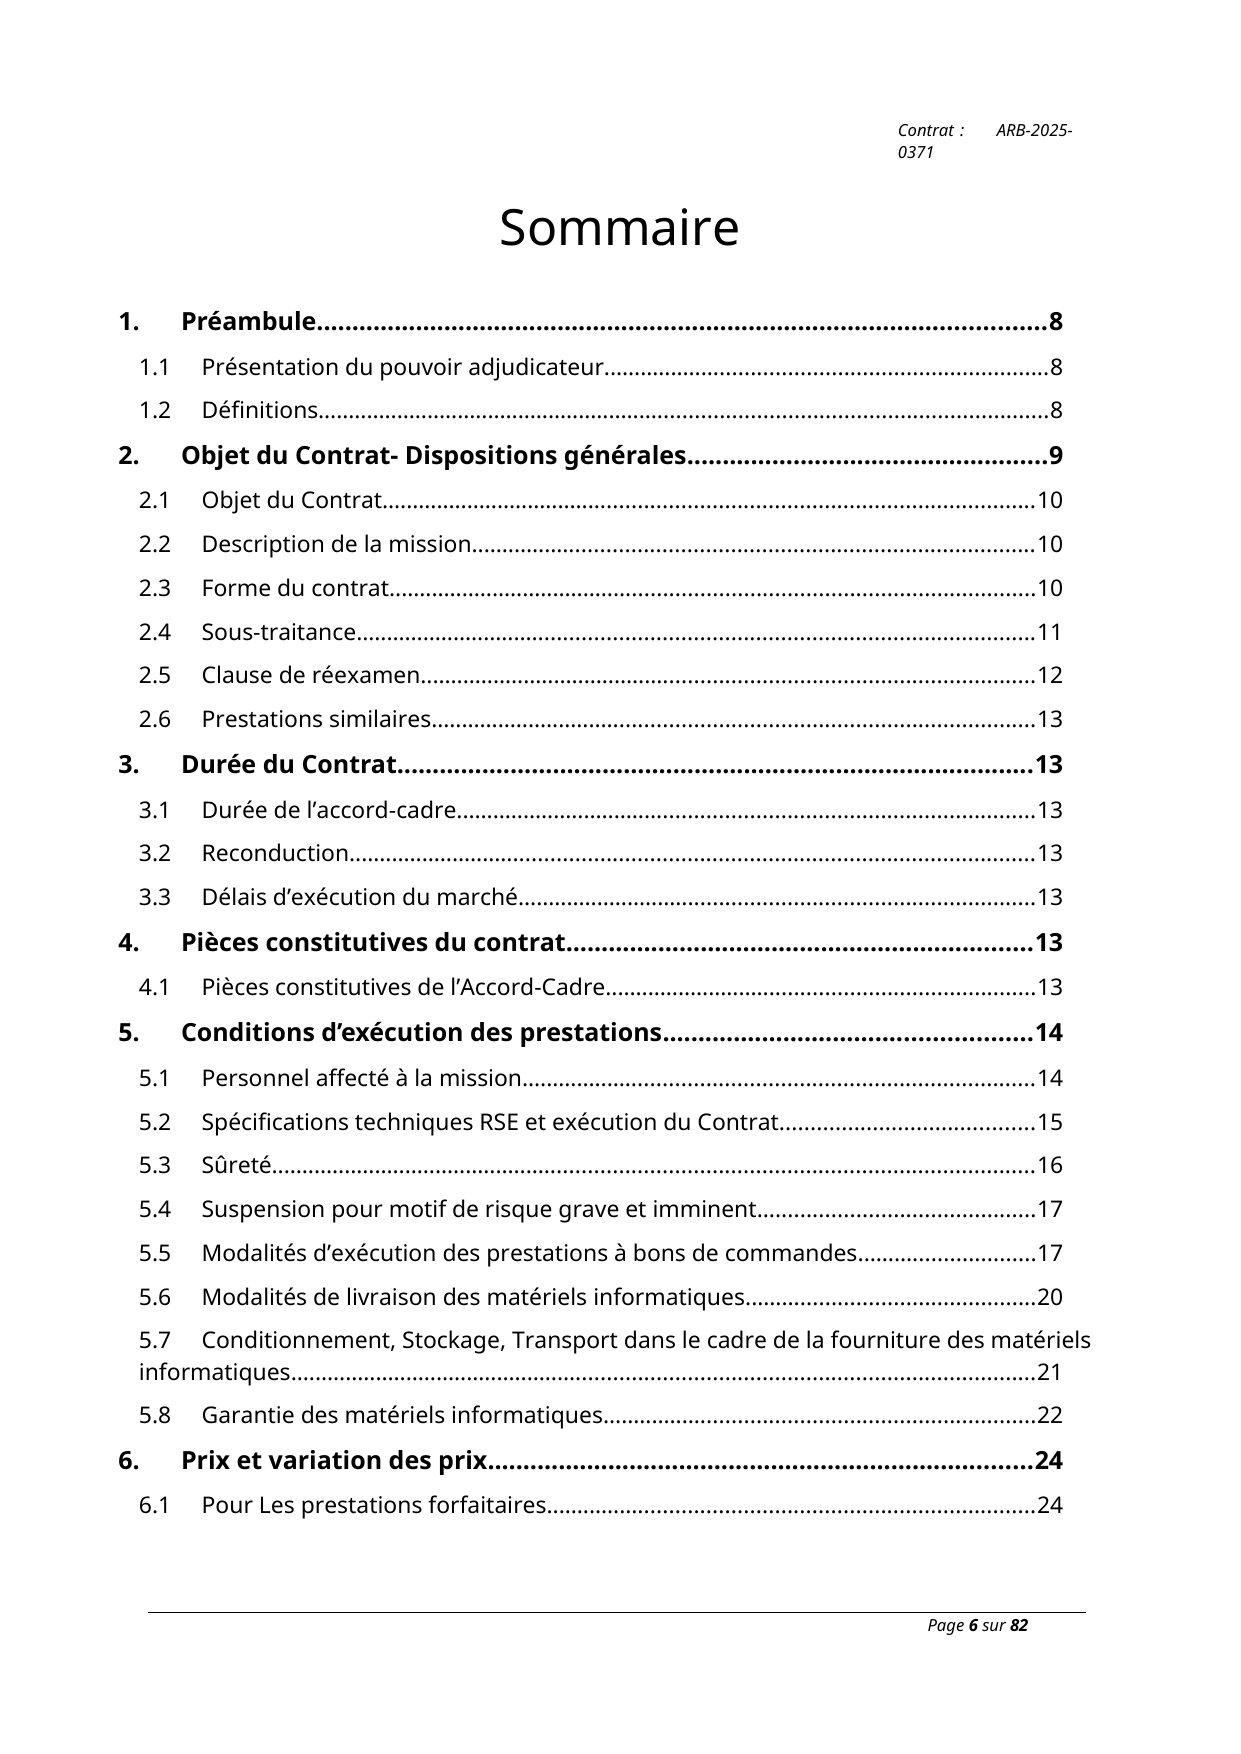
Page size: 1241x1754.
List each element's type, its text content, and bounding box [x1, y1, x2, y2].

text 2.3 Forme du contrat 10 [139, 572, 1122, 603]
text 5.6 Modalités de livraison des matériels informatiques 20 [139, 1280, 1122, 1312]
text 2.2 Description de la mission 10 [139, 528, 1122, 559]
text 1.1 Présentation du pouvoir adjudicateur 8 [139, 350, 1122, 382]
text 5.7 Conditionnement, Stockage, Transport dans le cadre de la fourniture des matériels informatiques 21 [139, 1324, 1122, 1387]
text 6. Prix et variation des prix 24 [118, 1443, 1122, 1477]
text 5.5 Modalités d’exécution des prestations à bons de commandes 17 [139, 1237, 1122, 1268]
text 1. Préambule 8 [118, 304, 1122, 338]
text 2. Objet du Contrat- Dispositions générales 9 [118, 438, 1122, 472]
text 3.1 Durée de l’accord-cadre 13 [139, 793, 1122, 825]
text Sommaire [118, 192, 1122, 260]
text 5. Conditions d’exécution des prestations 14 [118, 1015, 1122, 1049]
text 2.6 Prestations similaires 13 [139, 703, 1122, 734]
text 3.3 Délais d’exécution du marché 13 [139, 881, 1122, 912]
text 3.2 Reconduction 13 [139, 837, 1122, 868]
text 3. Durée du Contrat 13 [118, 747, 1122, 781]
text 1.2 Définitions 8 [139, 394, 1122, 425]
text 2.1 Objet du Contrat 10 [139, 484, 1122, 516]
text 5.3 Sûreté 16 [139, 1149, 1122, 1180]
text 5.1 Personnel affecté à la mission 14 [139, 1062, 1122, 1093]
text 2.4 Sous-traitance 11 [139, 616, 1122, 647]
text 4. Pièces constitutives du contrat 13 [118, 925, 1122, 959]
text 2.5 Clause de réexamen 12 [139, 659, 1122, 691]
text 5.4 Suspension pour motif de risque grave et imminent 17 [139, 1193, 1122, 1224]
text 5.2 Spécifications techniques RSE et exécution du Contrat 15 [139, 1105, 1122, 1137]
text 4.1 Pièces constitutives de l’Accord-Cadre 13 [139, 971, 1122, 1003]
text 6.1 Pour Les prestations forfaitaires 24 [139, 1489, 1122, 1521]
text 5.8 Garantie des matériels informatiques 22 [139, 1399, 1122, 1430]
